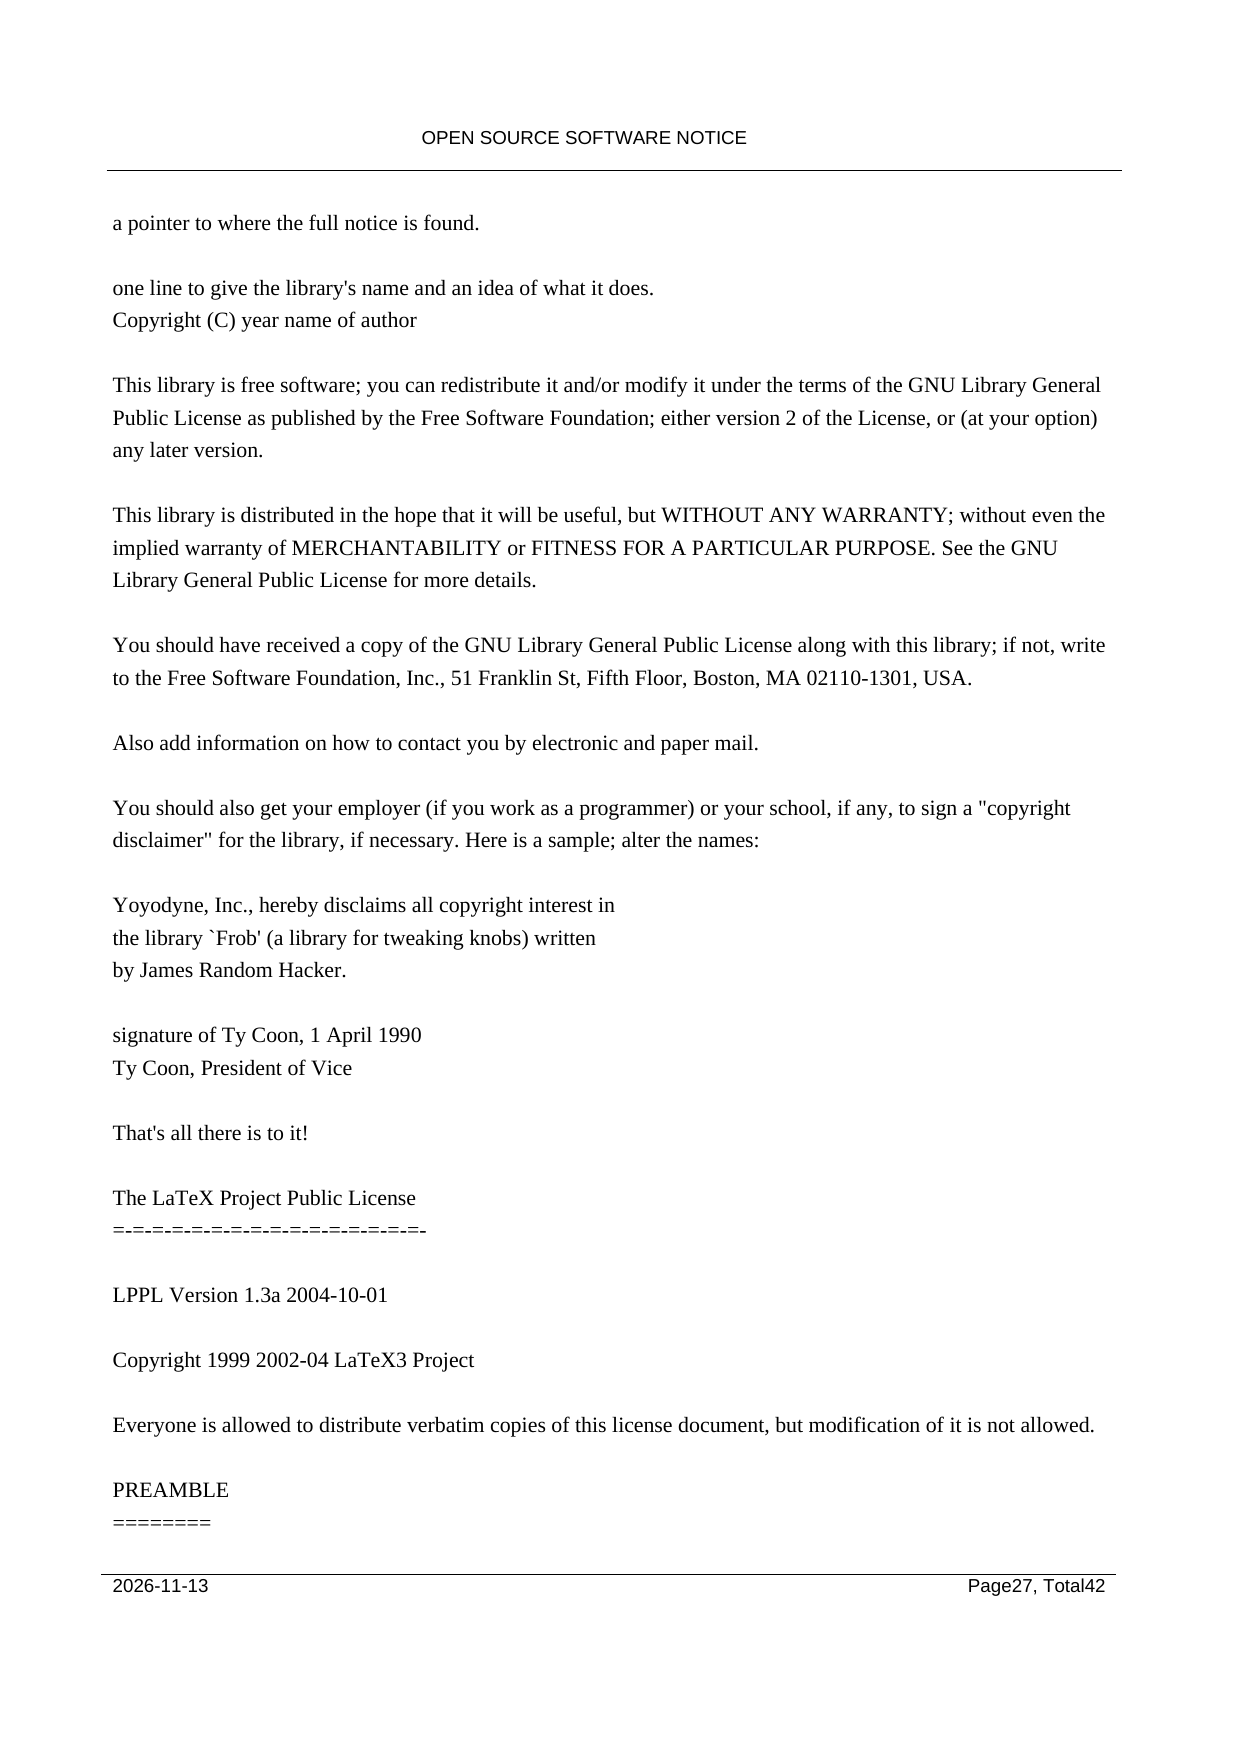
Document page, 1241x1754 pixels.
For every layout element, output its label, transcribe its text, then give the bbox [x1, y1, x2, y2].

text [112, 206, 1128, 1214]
text PREAMBLE [112, 1474, 1128, 1506]
text Copyright 1999 2002-04 LaTeX3 Project [112, 1344, 1128, 1376]
text ======== [112, 1506, 1128, 1539]
text =-=-=-=-=-=-=-=-=-=-=-=-=-=-=-=- [112, 1214, 1128, 1246]
text Everyone is allowed to distribute verbatim copies of this license document, but modification of it is not allowed. [112, 1409, 1128, 1441]
text LPPL Version 1.3a 2004-10-01 [112, 1279, 1128, 1311]
